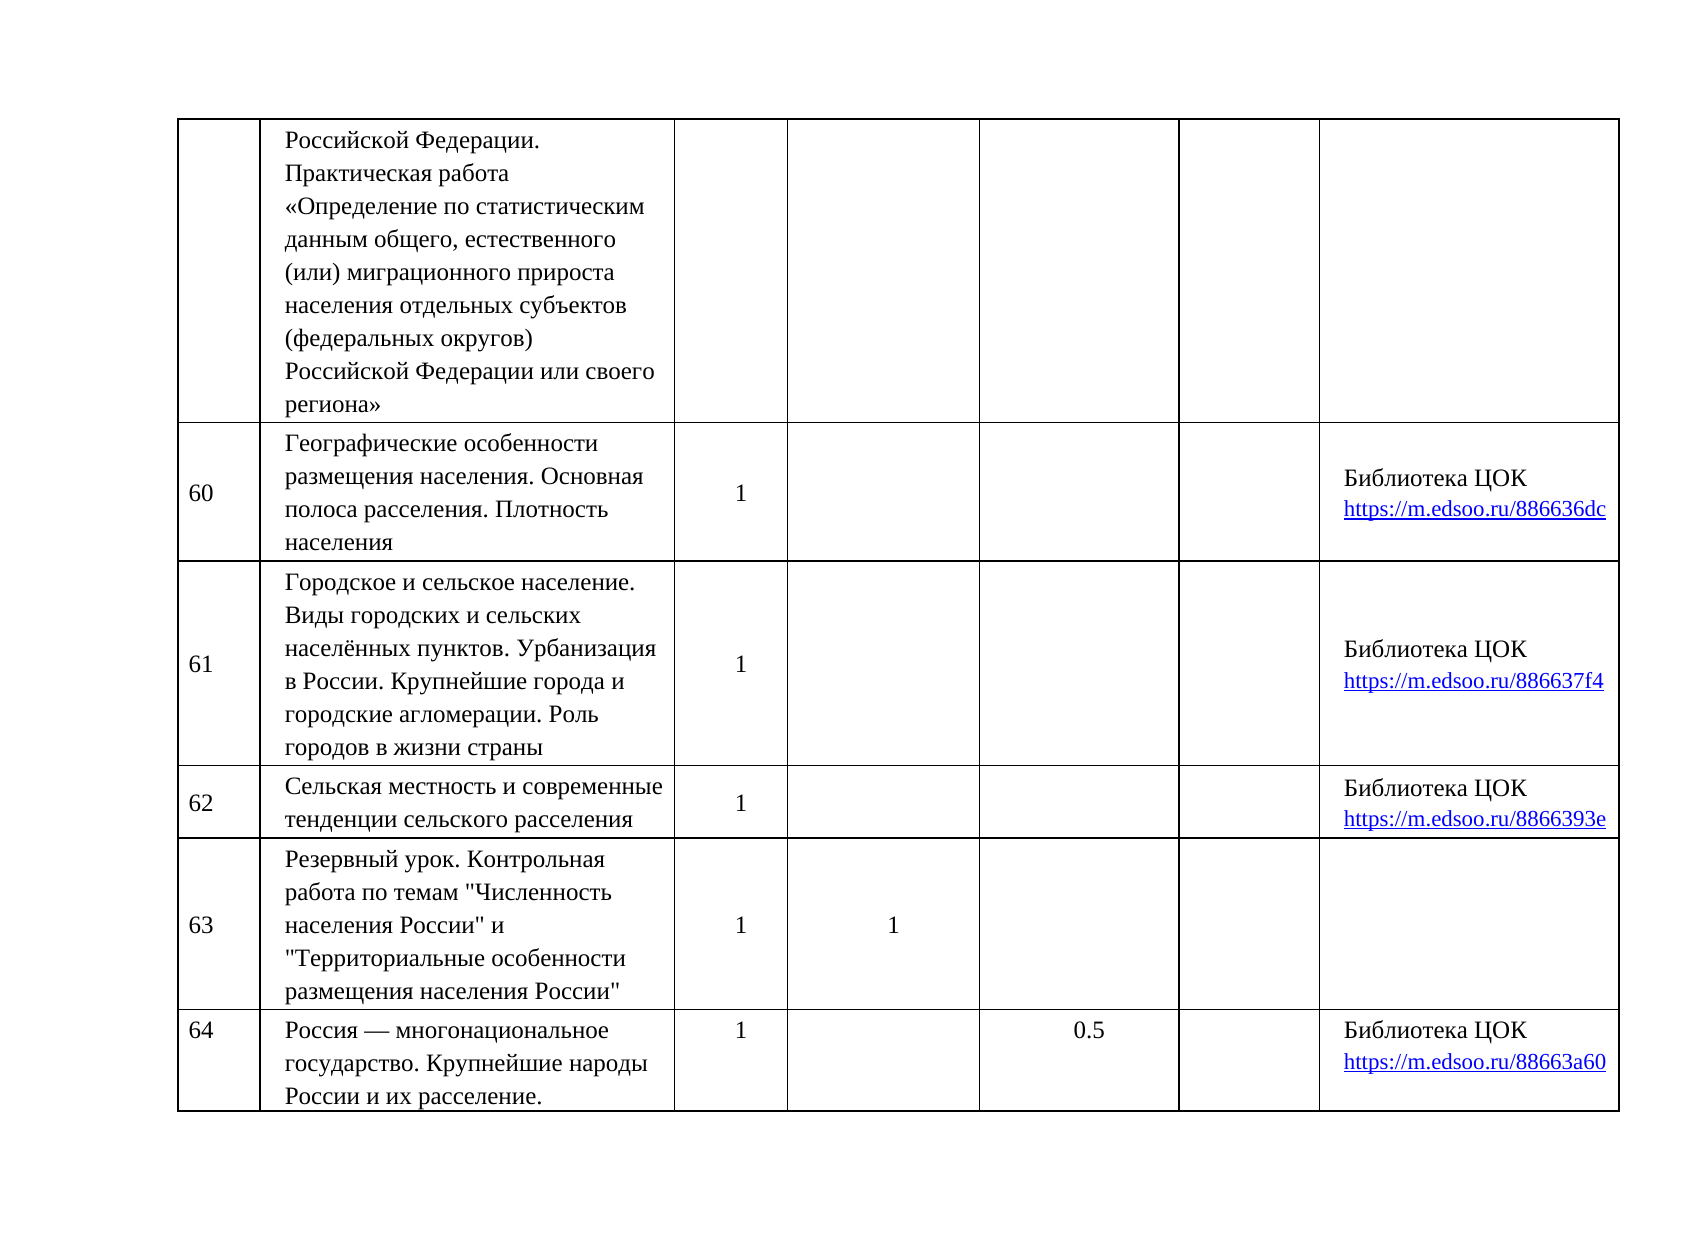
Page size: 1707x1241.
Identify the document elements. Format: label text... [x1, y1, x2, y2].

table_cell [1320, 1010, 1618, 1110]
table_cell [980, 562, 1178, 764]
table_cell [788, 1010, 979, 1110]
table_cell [261, 120, 674, 422]
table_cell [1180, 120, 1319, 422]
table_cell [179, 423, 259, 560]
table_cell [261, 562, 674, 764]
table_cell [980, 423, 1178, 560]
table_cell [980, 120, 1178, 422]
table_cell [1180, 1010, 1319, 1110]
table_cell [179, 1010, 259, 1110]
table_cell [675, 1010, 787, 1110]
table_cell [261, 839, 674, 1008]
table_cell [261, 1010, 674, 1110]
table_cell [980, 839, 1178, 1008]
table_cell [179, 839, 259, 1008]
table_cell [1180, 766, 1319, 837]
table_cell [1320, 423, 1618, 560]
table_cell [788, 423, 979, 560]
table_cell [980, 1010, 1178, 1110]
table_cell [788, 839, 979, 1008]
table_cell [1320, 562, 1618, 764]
table_cell 59 [179, 120, 259, 422]
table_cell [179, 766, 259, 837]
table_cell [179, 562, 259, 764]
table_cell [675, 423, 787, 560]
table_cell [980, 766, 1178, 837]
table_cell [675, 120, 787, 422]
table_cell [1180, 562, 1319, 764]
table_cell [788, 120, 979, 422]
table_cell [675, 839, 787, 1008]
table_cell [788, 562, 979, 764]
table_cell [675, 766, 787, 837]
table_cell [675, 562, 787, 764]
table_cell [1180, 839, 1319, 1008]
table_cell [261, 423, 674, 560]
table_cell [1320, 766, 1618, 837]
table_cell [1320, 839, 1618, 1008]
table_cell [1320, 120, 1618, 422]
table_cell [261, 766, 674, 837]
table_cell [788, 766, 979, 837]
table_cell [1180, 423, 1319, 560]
